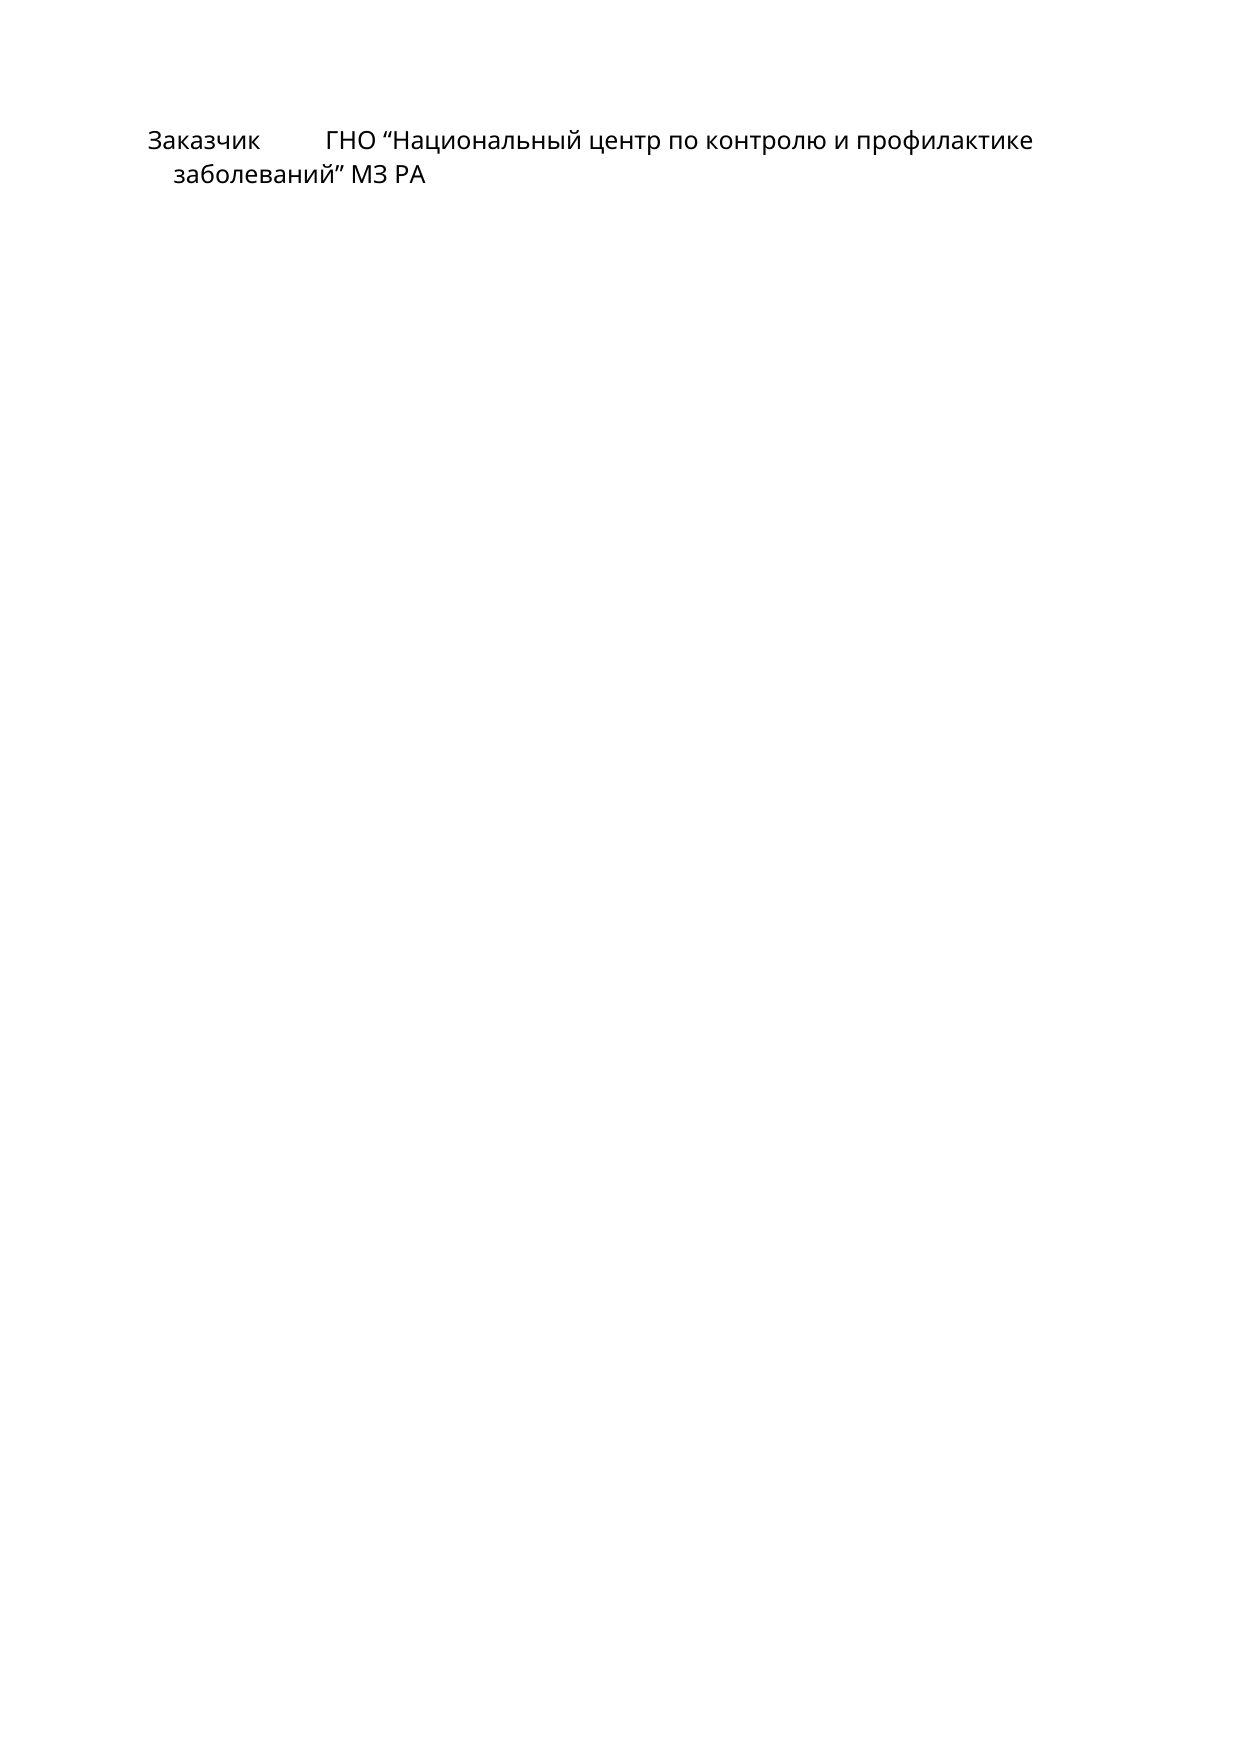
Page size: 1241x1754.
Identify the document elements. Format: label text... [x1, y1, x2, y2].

text Заказчик ГНО “Национальный центр по контролю и профилактике [148, 123, 1092, 157]
text заболеваний” МЗ РА [148, 157, 1092, 191]
